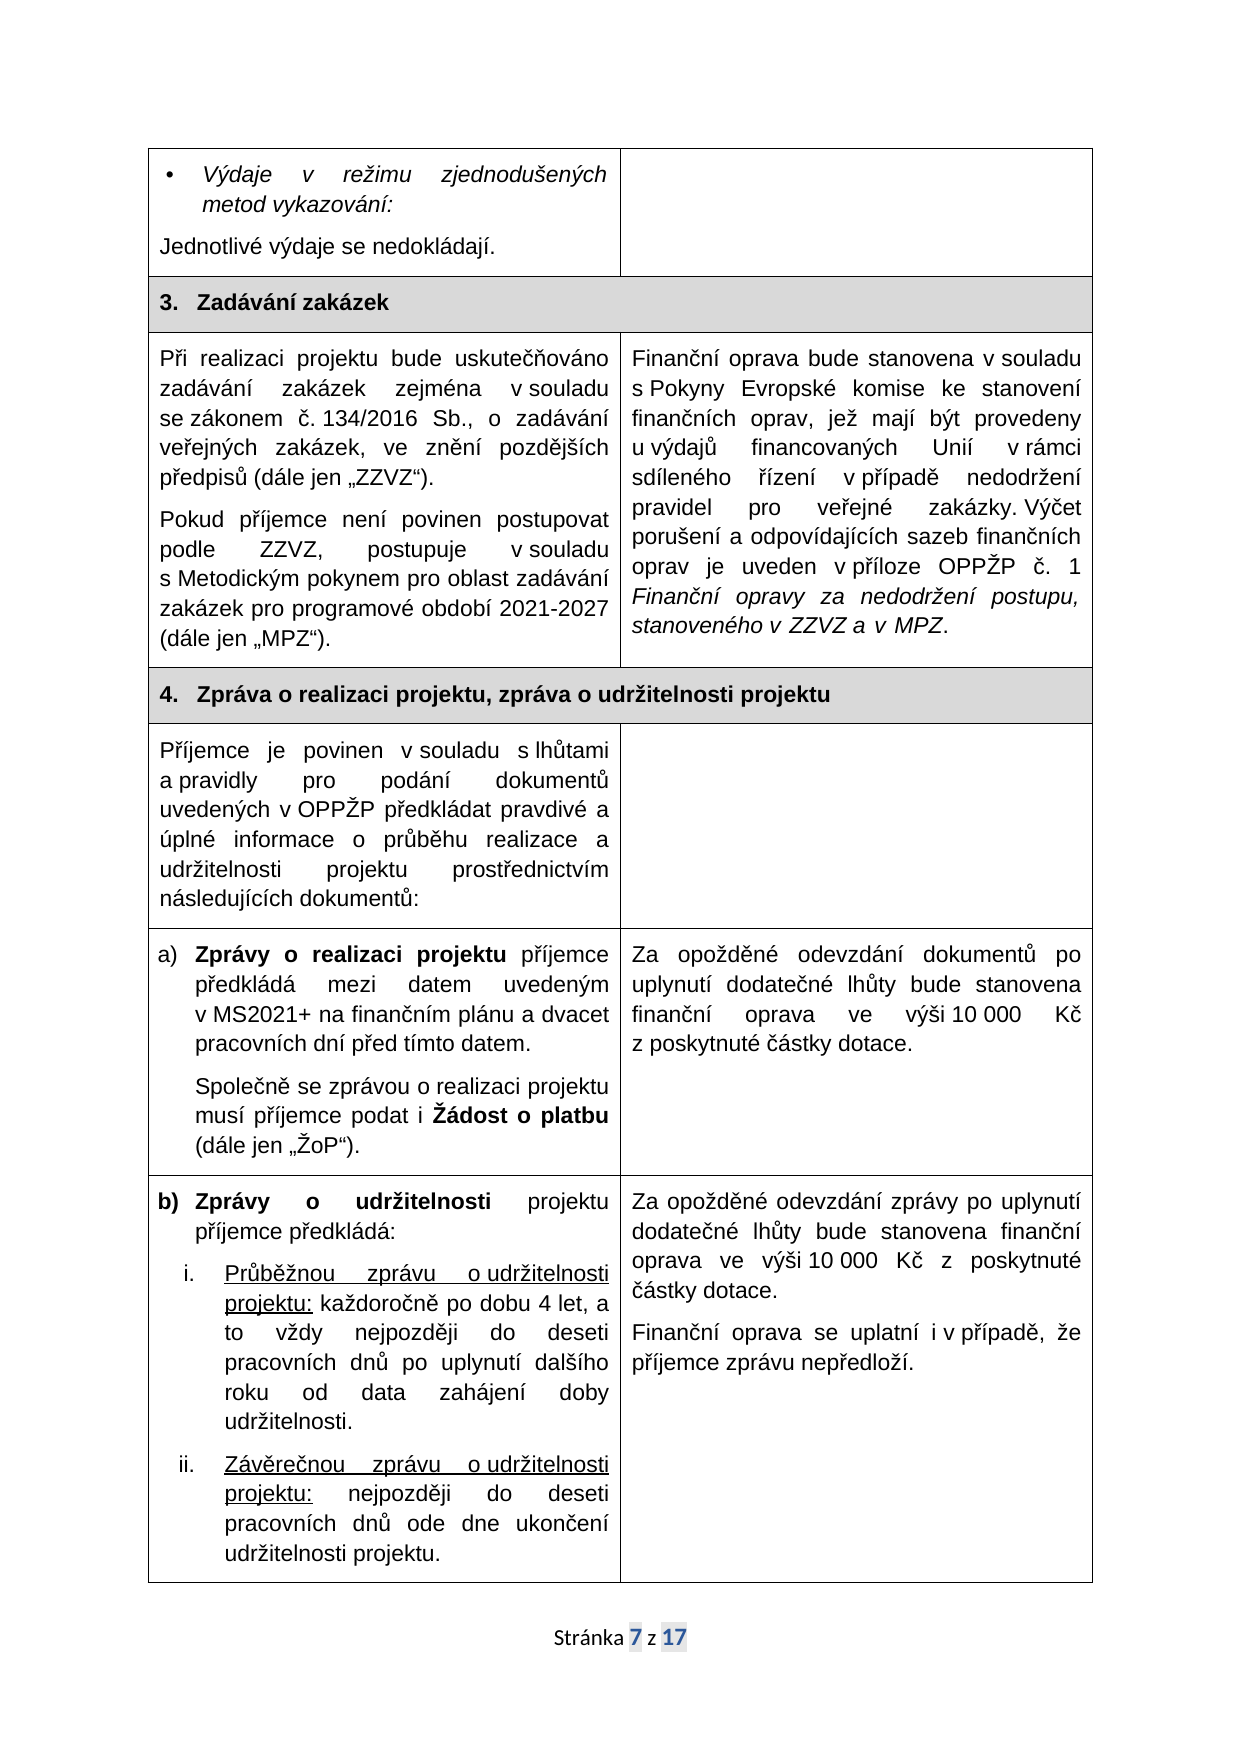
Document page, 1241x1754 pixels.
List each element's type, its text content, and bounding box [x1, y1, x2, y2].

table_cell Za opožděné odevzdání zprávy po uplynutí dodatečné lhůty bude stanovena finanční oprava ve výši 10 000 Kč z poskytnuté částky dotace. Finanční oprava se uplatní i v případě, že příjemce zprávu nepředloží. [621, 1176, 1092, 1582]
table_cell Zprávy o realizaci projektu příjemce předkládá mezi datem uvedeným v MS2021+ na finančním plánu a dvacet pracovních dní před tímto datem. Společně se zprávou o realizaci projektu musí příjemce podat i Žádost o platbu (dále jen „ŽoP“). [149, 929, 620, 1174]
table_cell [621, 724, 1092, 928]
table_cell Při realizaci projektu bude uskutečňováno zadávání zakázek zejména v souladu se zákonem č. 134/2016 Sb., o zadávání veřejných zakázek, ve znění pozdějších předpisů (dále jen „ZZVZ“). Pokud příjemce není povinen postupovat podle ZZVZ, postupuje v souladu s Metodickým pokynem pro oblast zadávání zakázek pro programové období 2021-2027 (dále jen „MPZ“). [149, 333, 620, 667]
table_cell Finanční oprava bude stanovena v souladu s Pokyny Evropské komise ke stanovení finančních oprav, jež mají být provedeny u výdajů financovaných Unií v rámci sdíleného řízení v případě nedodržení pravidel pro veřejné zakázky. Výčet porušení a odpovídajících sazeb finančních oprav je uveden v příloze OPPŽP č. 1 Finanční opravy za nedodržení postupu, stanoveného v ZZVZ a v MPZ. [621, 333, 1092, 667]
table_cell Zpráva o realizaci projektu, zpráva o udržitelnosti projektu [149, 668, 1092, 723]
table_cell Příjemce je povinen v souladu s lhůtami a pravidly pro podání dokumentů uvedených v OPPŽP předkládat pravdivé a úplné informace o průběhu realizace a udržitelnosti projektu prostřednictvím následujících dokumentů: [149, 724, 620, 928]
table_cell Zadávání zakázek [149, 277, 1092, 332]
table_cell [621, 149, 1092, 276]
table_cell Za opožděné odevzdání dokumentů po uplynutí dodatečné lhůty bude stanovena finanční oprava ve výši 10 000 Kč z poskytnuté částky dotace. [621, 929, 1092, 1174]
table_cell Zprávy o udržitelnosti projektu příjemce předkládá: Průběžnou zprávu o udržitelnosti projektu: každoročně po dobu 4 let, a to vždy nejpozději do deseti pracovních dnů po uplynutí dalšího roku od data zahájení doby udržitelnosti. Závěrečnou zprávu o udržitelnosti projektu: nejpozději do deseti pracovních dnů ode dne ukončení udržitelnosti projektu. [149, 1176, 620, 1582]
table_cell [149, 149, 620, 276]
